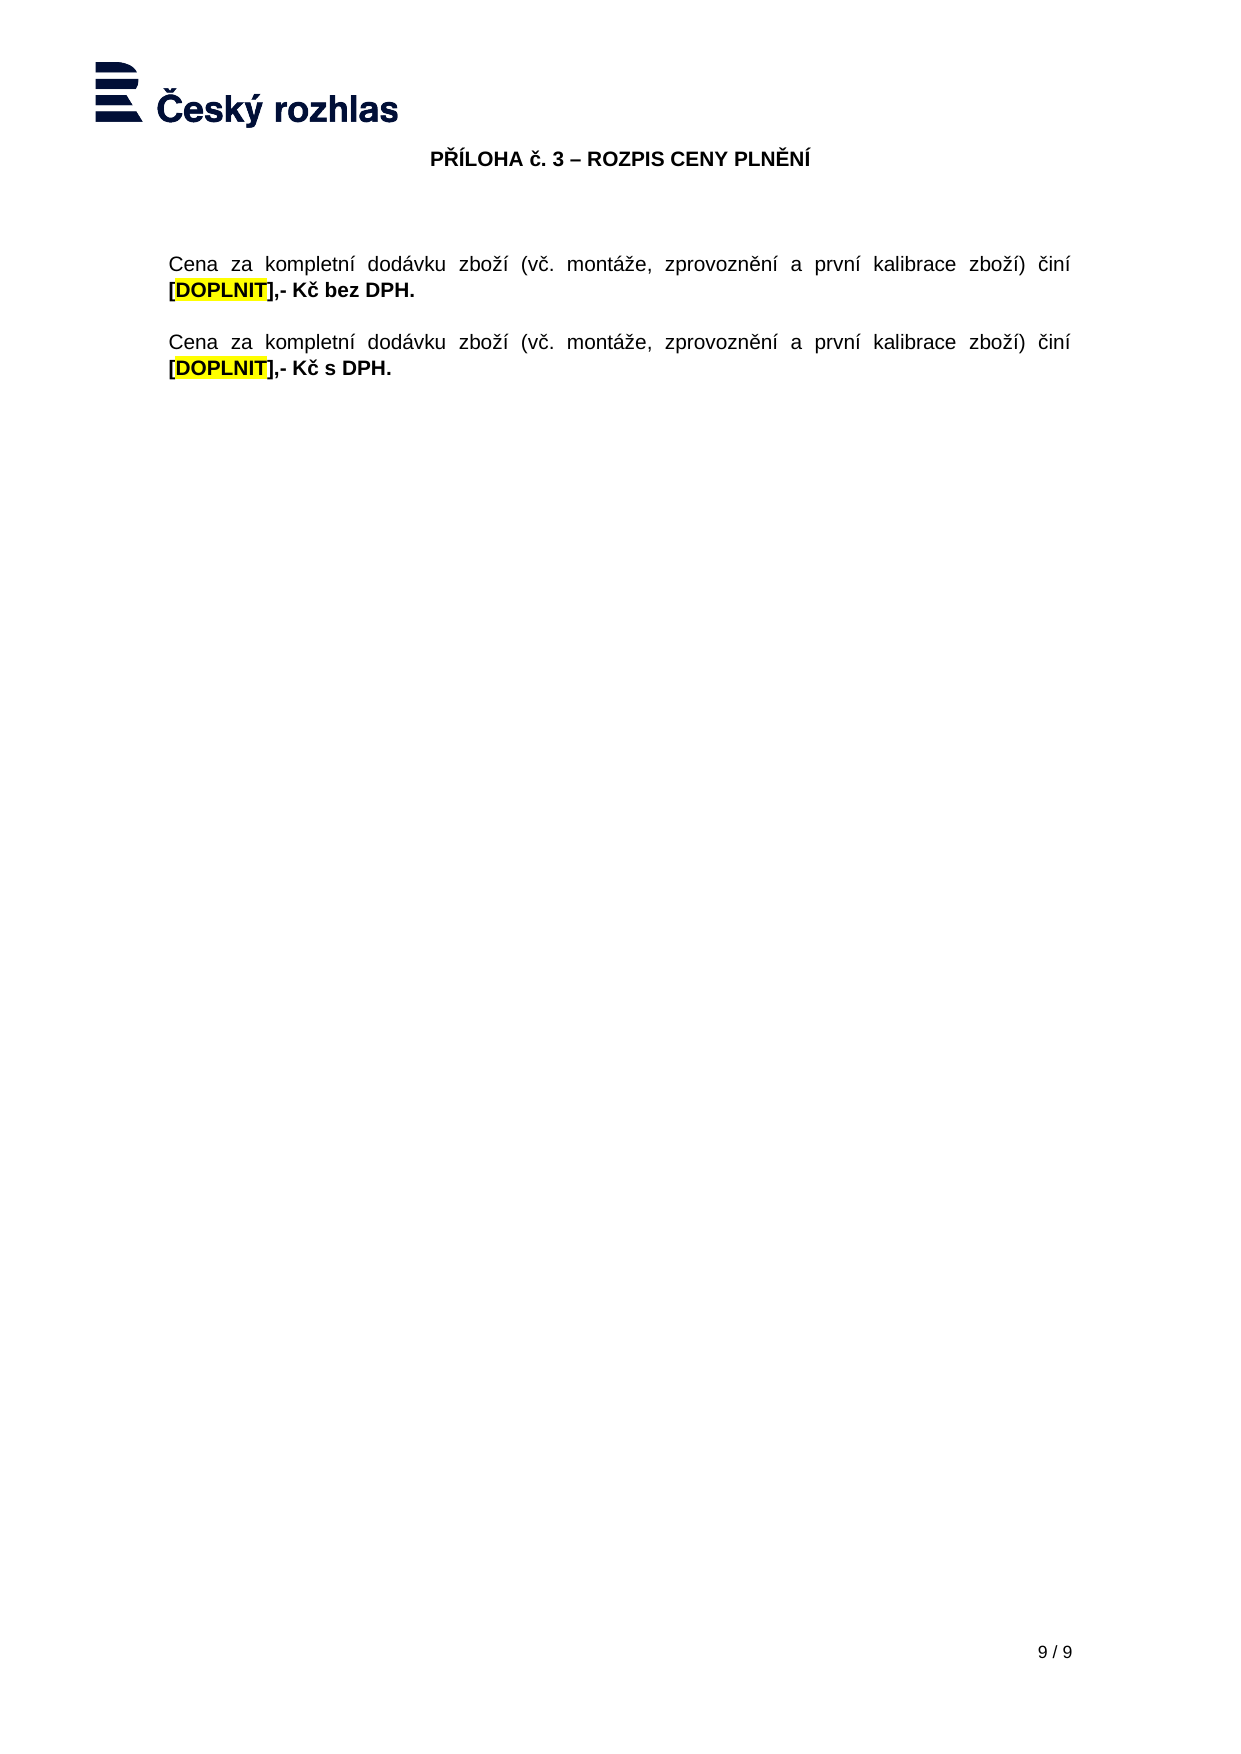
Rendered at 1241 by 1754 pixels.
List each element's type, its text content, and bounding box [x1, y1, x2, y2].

picture [95, 62, 398, 128]
list Cena za kompletní dodávku zboží (vč. montáže, zprovoznění a první kalibrace zboží) činí [DOPLNIT],- Kč bez DPH. [168, 250, 1072, 302]
list Cena za kompletní dodávku zboží (vč. montáže, zprovoznění a první kalibrace zboží) činí [DOPLNIT],- Kč s DPH. [168, 328, 1072, 380]
list PŘÍLOHA č. 3 – ROZPIS CENY PLNĚNÍ [168, 146, 1072, 172]
